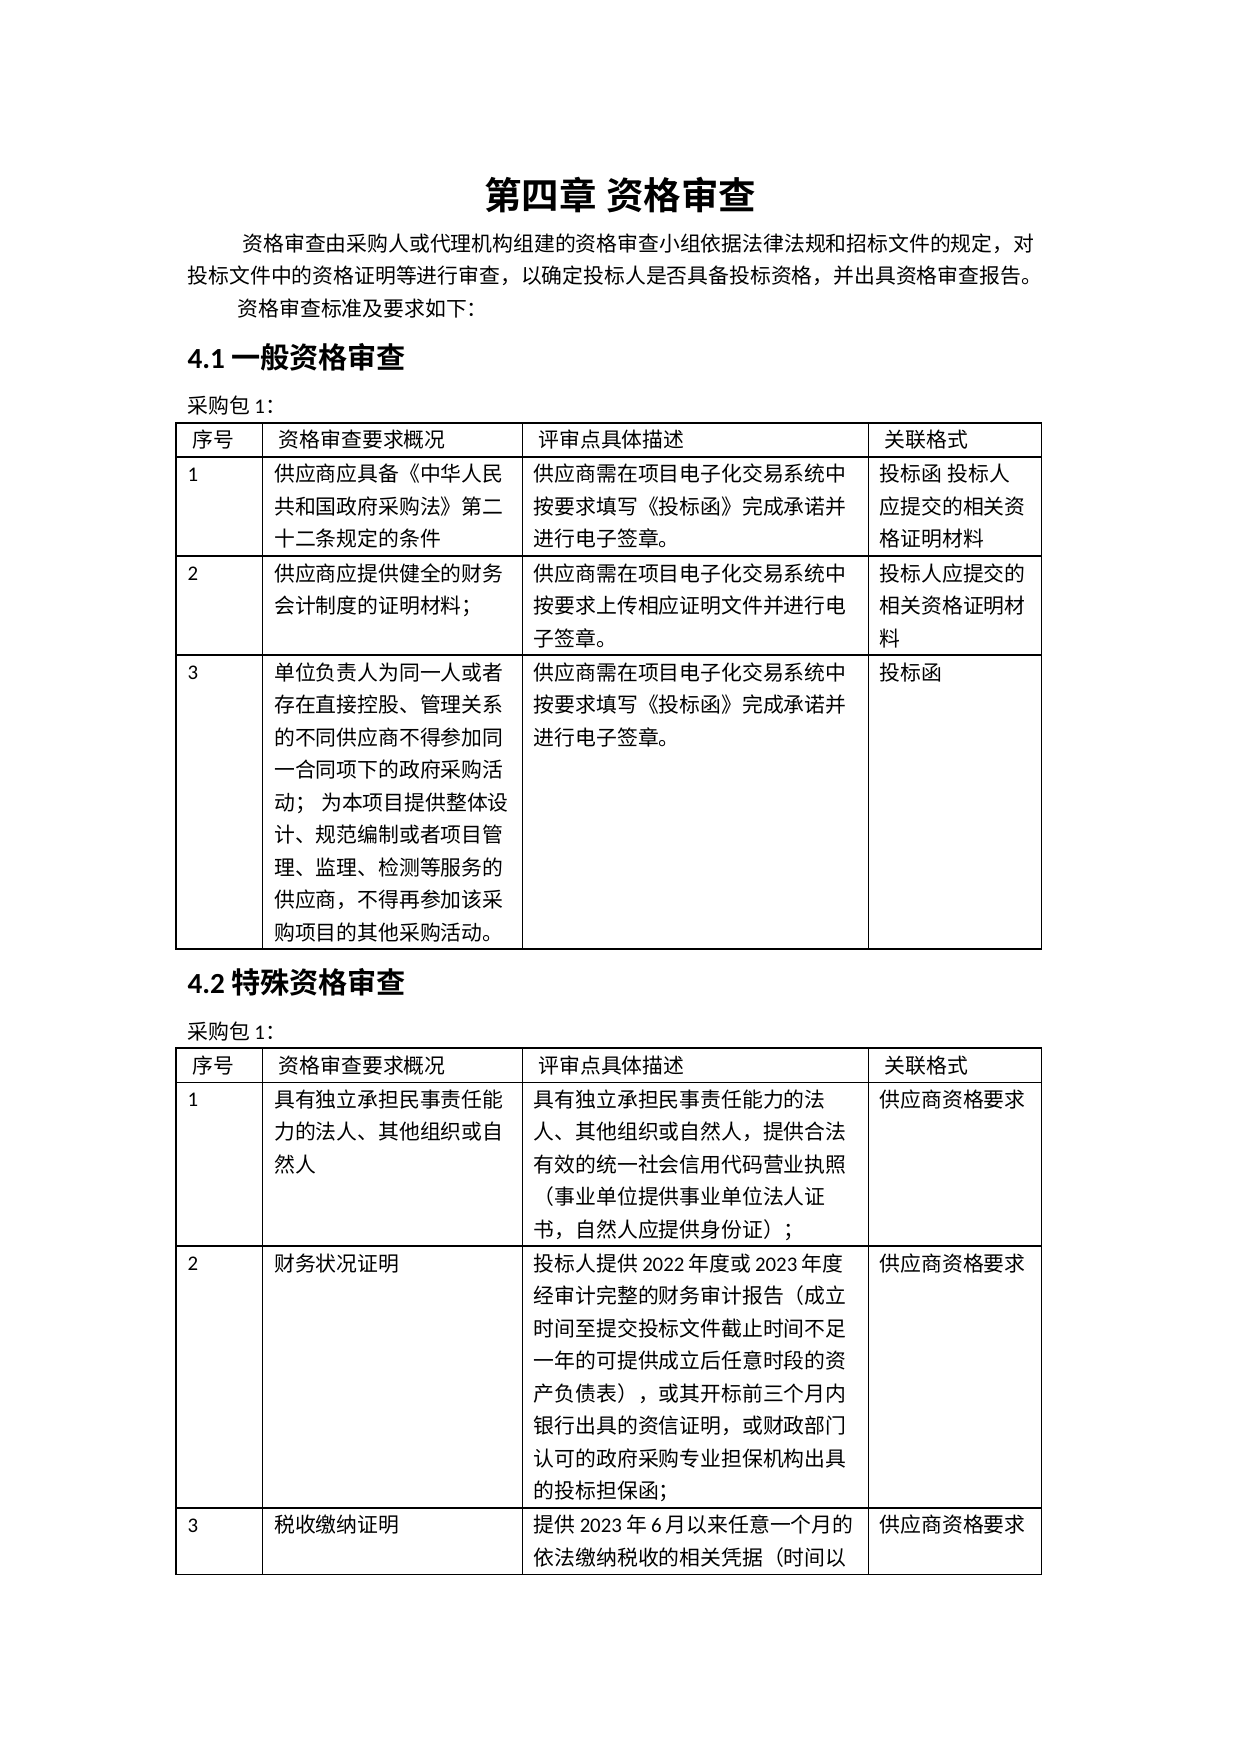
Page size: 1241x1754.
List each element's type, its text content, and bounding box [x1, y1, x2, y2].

table_header 关联格式 [869, 424, 1041, 456]
text 资格审查标准及要求如下： [187, 292, 1053, 324]
table_cell 2 [177, 1247, 262, 1507]
text 4.2特殊资格审查 [187, 950, 1053, 1015]
table_cell 供应商需在项目电子化交易系统中按要求上传相应证明文件并进行电子签章。 [523, 557, 868, 654]
text 资格审查由采购人或代理机构组建的资格审查小组依据法律法规和招标文件的规定，对投标文件中的资格证明等进行审查，以确定投标人是否具备投标资格，并出具资格审查报告。 [187, 227, 1053, 292]
text 第四章 资格审查 [187, 162, 1053, 227]
table_cell 3 [177, 656, 262, 948]
table_header 序号 [177, 424, 262, 456]
table_cell 投标人应提交的相关资格证明材料 [869, 557, 1041, 654]
table_cell 2 [177, 557, 262, 654]
table_cell 财务状况证明 [263, 1247, 522, 1507]
table_cell 1 [177, 458, 262, 555]
table_cell 供应商需在项目电子化交易系统中按要求填写《投标函》完成承诺并进行电子签章。 [523, 656, 868, 948]
table_cell 供应商应具备《中华人民共和国政府采购法》第二十二条规定的条件 [263, 458, 522, 555]
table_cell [523, 1509, 868, 1573]
table_cell 具有独立承担民事责任能力的法人、其他组织或自然人 [263, 1083, 522, 1245]
table_cell 供应商资格要求 [869, 1083, 1041, 1245]
table_header 资格审查要求概况 [263, 424, 522, 456]
table_cell 投标函 投标人应提交的相关资格证明材料 [869, 458, 1041, 555]
table_header 关联格式 [869, 1049, 1041, 1081]
table_cell 供应商需在项目电子化交易系统中按要求填写《投标函》完成承诺并进行电子签章。 [523, 458, 868, 555]
table_header 评审点具体描述 [523, 424, 868, 456]
text 4.1一般资格审查 [187, 324, 1053, 389]
table_header 资格审查要求概况 [263, 1049, 522, 1081]
text 采购包1： [187, 389, 1053, 422]
table_cell 具有独立承担民事责任能力的法人、其他组织或自然人，提供合法有效的统一社会信用代码营业执照（事业单位提供事业单位法人证书，自然人应提供身份证）； [523, 1083, 868, 1245]
table_cell 投标函 [869, 656, 1041, 948]
table_cell 1 [177, 1083, 262, 1245]
table_cell 单位负责人为同一人或者存在直接控股、管理关系的不同供应商不得参加同一合同项下的政府采购活动； 为本项目提供整体设计、规范编制或者项目管理、监理、检测等服务的供应商，不得再参加该采购项目的其他采购活动。 [263, 656, 522, 948]
table_header 评审点具体描述 [523, 1049, 868, 1081]
table_cell 供应商应提供健全的财务会计制度的证明材料； [263, 557, 522, 654]
table_cell 3 [177, 1509, 262, 1573]
table_cell 投标人提供2022年度或2023年度经审计完整的财务审计报告（成立时间至提交投标文件截止时间不足一年的可提供成立后任意时段的资产负债表），或其开标前三个月内银行出具的资信证明，或财政部门认可的政府采购专业担保机构出具的投标担保函； [523, 1247, 868, 1507]
table_cell 税收缴纳证明 [263, 1509, 522, 1573]
table_cell 供应商资格要求 [869, 1247, 1041, 1507]
text 采购包1： [187, 1015, 1053, 1047]
table_cell 供应商资格要求 [869, 1509, 1041, 1573]
table_header 序号 [177, 1049, 262, 1081]
